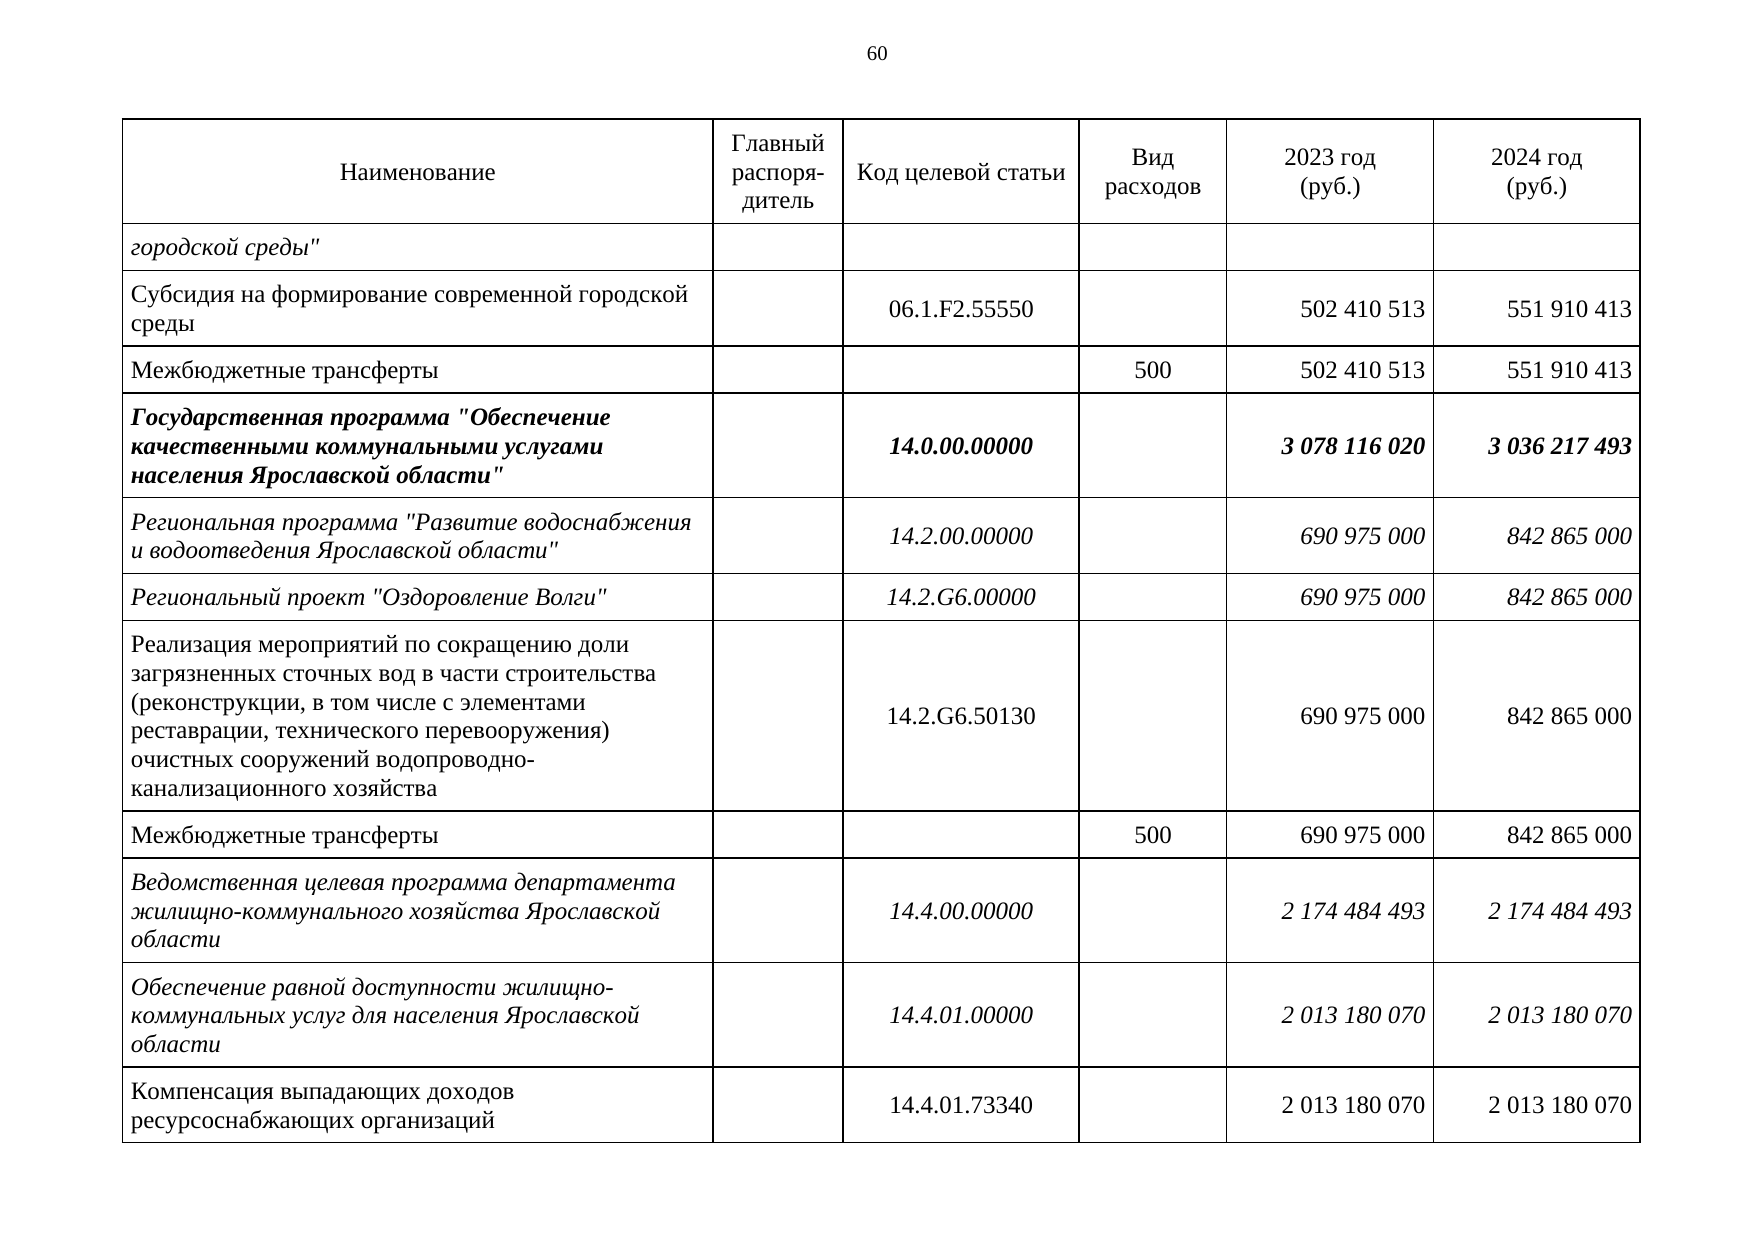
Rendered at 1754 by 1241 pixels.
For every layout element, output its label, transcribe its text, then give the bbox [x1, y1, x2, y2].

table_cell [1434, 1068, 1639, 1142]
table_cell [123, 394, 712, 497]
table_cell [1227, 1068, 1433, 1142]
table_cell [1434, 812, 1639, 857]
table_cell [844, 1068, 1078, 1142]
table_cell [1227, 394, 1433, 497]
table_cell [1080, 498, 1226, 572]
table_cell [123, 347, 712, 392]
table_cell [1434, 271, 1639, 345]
table_header Главный распоря-дитель [714, 120, 842, 223]
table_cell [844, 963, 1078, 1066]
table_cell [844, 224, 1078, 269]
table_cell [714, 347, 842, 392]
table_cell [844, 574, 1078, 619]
table_header 2024 год (руб.) [1434, 120, 1639, 223]
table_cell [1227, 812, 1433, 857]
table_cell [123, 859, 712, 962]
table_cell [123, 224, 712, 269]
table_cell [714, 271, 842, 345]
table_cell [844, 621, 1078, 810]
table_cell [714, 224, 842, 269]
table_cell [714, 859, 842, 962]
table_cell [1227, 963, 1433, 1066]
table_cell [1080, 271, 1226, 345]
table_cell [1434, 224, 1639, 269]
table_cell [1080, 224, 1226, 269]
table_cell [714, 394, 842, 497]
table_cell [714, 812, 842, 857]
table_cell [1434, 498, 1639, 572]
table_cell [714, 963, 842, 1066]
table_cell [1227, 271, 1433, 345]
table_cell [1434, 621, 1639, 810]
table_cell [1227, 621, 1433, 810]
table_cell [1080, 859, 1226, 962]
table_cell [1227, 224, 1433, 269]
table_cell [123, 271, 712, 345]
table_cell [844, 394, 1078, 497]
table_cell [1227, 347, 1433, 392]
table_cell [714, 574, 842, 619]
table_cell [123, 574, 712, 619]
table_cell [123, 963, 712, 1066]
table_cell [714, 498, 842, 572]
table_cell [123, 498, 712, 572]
table_header Код целевой статьи [844, 120, 1078, 223]
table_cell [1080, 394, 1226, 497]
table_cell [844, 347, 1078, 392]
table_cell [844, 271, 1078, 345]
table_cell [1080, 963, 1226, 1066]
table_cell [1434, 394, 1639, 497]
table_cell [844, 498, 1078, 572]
table_header Наименование [123, 120, 712, 223]
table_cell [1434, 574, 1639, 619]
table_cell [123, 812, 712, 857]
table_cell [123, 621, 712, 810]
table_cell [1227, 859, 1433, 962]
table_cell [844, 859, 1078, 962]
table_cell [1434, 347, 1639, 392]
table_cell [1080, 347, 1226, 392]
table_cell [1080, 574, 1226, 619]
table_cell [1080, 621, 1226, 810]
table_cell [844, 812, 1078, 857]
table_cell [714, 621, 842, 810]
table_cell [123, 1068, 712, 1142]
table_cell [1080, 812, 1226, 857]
table_header Вид расходов [1080, 120, 1226, 223]
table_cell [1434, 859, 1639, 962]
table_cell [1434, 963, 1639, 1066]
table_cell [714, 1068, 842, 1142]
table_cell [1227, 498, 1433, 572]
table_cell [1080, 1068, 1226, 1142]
table_header 2023 год (руб.) [1227, 120, 1433, 223]
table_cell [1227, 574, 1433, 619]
